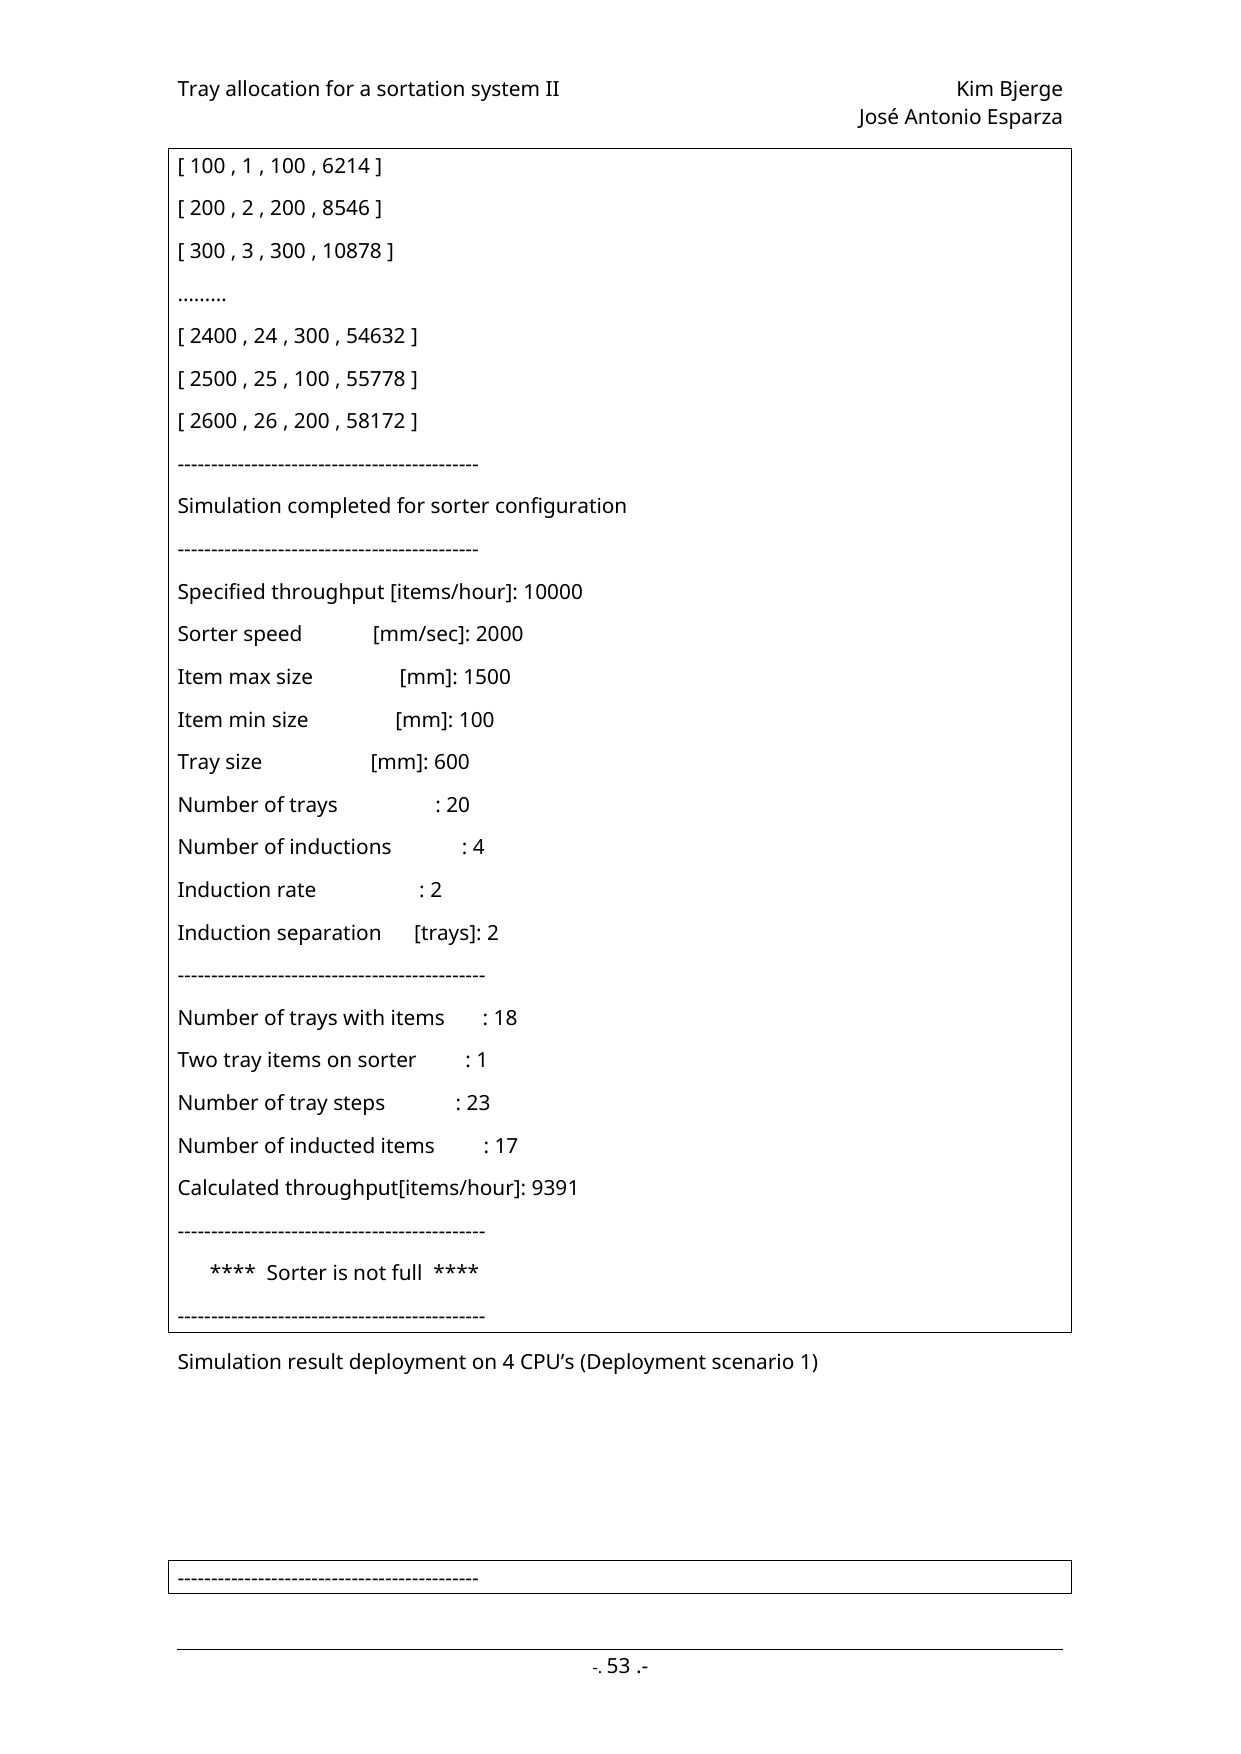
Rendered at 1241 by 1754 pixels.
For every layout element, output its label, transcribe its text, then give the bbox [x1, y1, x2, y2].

text Number of trays : 20 [169, 787, 1071, 818]
text ---------------------------------------------- [169, 1213, 1071, 1244]
text Induction separation [trays]: 2 [169, 914, 1071, 946]
text Calculated throughput[items/hour]: 9391 [169, 1170, 1071, 1202]
text [ 100 , 1 , 100 , 6214 ] [169, 149, 1071, 179]
text Tray size [mm]: 600 [169, 744, 1071, 776]
text Number of tray steps : 23 [169, 1085, 1071, 1117]
text --------------------------------------------- [169, 446, 1071, 477]
text Number of trays with items : 18 [169, 1000, 1071, 1031]
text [169, 1561, 1071, 1593]
text ---------------------------------------------- [169, 1298, 1071, 1332]
text [ 2400 , 24 , 300 , 54632 ] [169, 318, 1071, 350]
text Sorter speed [mm/sec]: 2000 [169, 616, 1071, 648]
text --------------------------------------------- [169, 531, 1071, 563]
text Simulation completed for sorter configuration [169, 488, 1071, 520]
text [ 300 , 3 , 300 , 10878 ] [169, 233, 1071, 264]
text Two tray items on sorter : 1 [169, 1042, 1071, 1074]
text [ 2600 , 26 , 200 , 58172 ] [169, 403, 1071, 435]
text Number of inductions : 4 [169, 829, 1071, 861]
text Item min size [mm]: 100 [169, 702, 1071, 733]
text Number of inducted items : 17 [169, 1128, 1071, 1159]
text [ 200 , 2 , 200 , 8546 ] [169, 190, 1071, 222]
text Item max size [mm]: 1500 [169, 659, 1071, 691]
text ……… [169, 276, 1071, 307]
text [ 2500 , 25 , 100 , 55778 ] [169, 361, 1071, 392]
text **** Sorter is not full **** [169, 1255, 1071, 1287]
text ---------------------------------------------- [169, 957, 1071, 989]
text Simulation result deployment on 4 CPU’s (Deployment scenario 1) [177, 1347, 1063, 1375]
text Specified throughput [items/hour]: 10000 [169, 574, 1071, 605]
text Induction rate : 2 [169, 872, 1071, 903]
